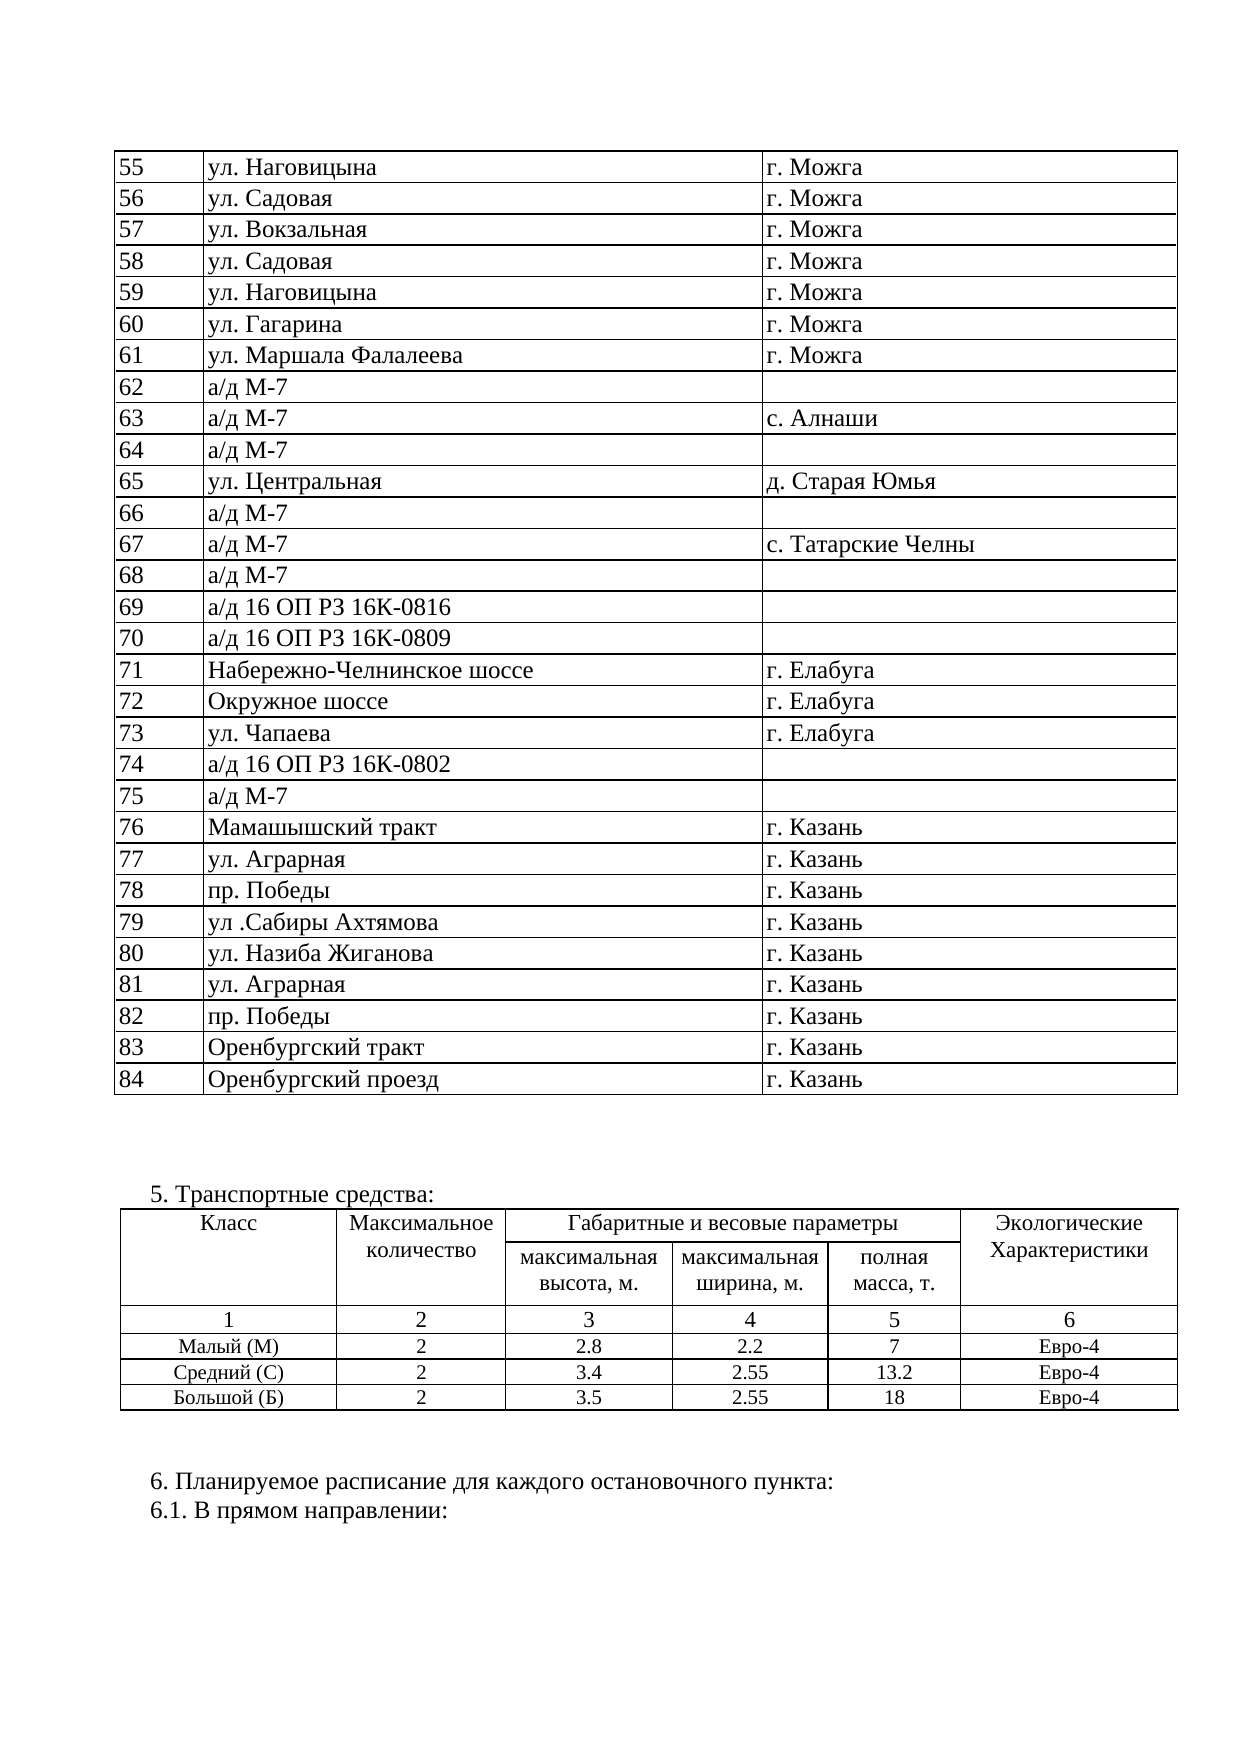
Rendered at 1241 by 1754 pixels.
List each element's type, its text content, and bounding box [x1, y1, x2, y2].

table_cell 79 [115, 906, 203, 936]
table_cell 2 [337, 1306, 505, 1332]
table_cell 59 [115, 277, 203, 307]
table_cell 1 [121, 1306, 336, 1332]
table_cell а/д М-7 [204, 372, 762, 402]
table_cell ул. Чапаева [204, 718, 762, 748]
table_cell [763, 590, 1177, 622]
table_cell Малый (М) [121, 1334, 336, 1358]
table_cell 3.4 [506, 1360, 672, 1384]
table_cell г. Казань [763, 842, 1177, 873]
table_cell 80 [115, 938, 203, 968]
table_cell Оренбургский проезд [204, 1064, 762, 1094]
table_cell г. Елабуга [763, 716, 1177, 748]
table_header Экологические Характеристики [961, 1210, 1177, 1304]
table_cell пр. Победы [204, 875, 762, 905]
table_cell ул .Сабиры Ахтямова [204, 907, 762, 936]
table_cell максимальная ширина, м. [673, 1243, 827, 1304]
table_cell 76 [115, 812, 203, 842]
table_cell 60 [115, 308, 203, 339]
table_cell 75 [115, 780, 203, 811]
table_cell ул. Маршала Фалалеева [204, 340, 762, 370]
table_cell [763, 496, 1177, 527]
table_cell 56 [115, 183, 203, 213]
table_cell а/д М-7 [204, 435, 762, 464]
table_cell 2 [337, 1360, 505, 1384]
table_cell 72 [115, 686, 203, 716]
table_cell 64 [115, 434, 203, 464]
table_cell г. Казань [763, 968, 1177, 999]
table_cell а/д 16 ОП РЗ 16К-0809 [204, 623, 762, 653]
table_cell г. Можга [763, 244, 1177, 276]
table_cell а/д М-7 [204, 403, 762, 433]
table_cell 2.55 [673, 1360, 827, 1384]
table_cell 61 [115, 340, 203, 370]
table_cell а/д М-7 [204, 498, 762, 527]
table_header Максимальное количество [337, 1210, 505, 1304]
table_cell 13.2 [829, 1360, 960, 1384]
table_cell г. Можга [763, 213, 1177, 244]
table_cell [763, 559, 1177, 590]
table_cell 65 [115, 466, 203, 496]
table_cell ул. Гагарина [204, 309, 762, 339]
table_cell 63 [115, 403, 203, 433]
table_cell 2.2 [673, 1334, 827, 1358]
table_cell 3.5 [506, 1385, 672, 1409]
table_cell [763, 433, 1177, 464]
table_cell а/д М-7 [204, 529, 762, 559]
table_cell [763, 622, 1177, 653]
table_cell г. Казань [763, 811, 1177, 842]
table_cell г. Можга [763, 181, 1177, 213]
table_cell пр. Победы [204, 1001, 762, 1031]
table_cell Набережно-Челнинское шоссе [204, 655, 762, 685]
table_cell 67 [115, 529, 203, 559]
text 5. Транспортные средства: [150, 1179, 1090, 1208]
table_cell [763, 748, 1177, 779]
table_cell 81 [115, 969, 203, 999]
table_cell а/д М-7 [204, 781, 762, 811]
table_cell с. Татарские Челны [763, 528, 1177, 559]
table_cell г. Казань [763, 936, 1177, 968]
table_cell 82 [115, 1000, 203, 1031]
table_cell Мамашышский тракт [204, 812, 762, 842]
table_cell 73 [115, 717, 203, 748]
table_cell Евро-4 [961, 1360, 1177, 1384]
table_cell 2.8 [506, 1334, 672, 1358]
table_cell полная масса, т. [829, 1243, 960, 1304]
table_cell 69 [115, 591, 203, 622]
table_cell 5 [829, 1306, 960, 1332]
table_cell ул. Аграрная [204, 970, 762, 999]
table_cell с. Алнаши [763, 402, 1177, 433]
table_cell Средний (С) [121, 1360, 336, 1384]
table_cell 62 [115, 371, 203, 402]
table_cell 58 [115, 245, 203, 276]
table_cell 78 [115, 875, 203, 905]
table_cell а/д 16 ОП РЗ 16К-0802 [204, 749, 762, 779]
table_cell г. Можга [763, 307, 1177, 339]
table_cell 18 [829, 1385, 960, 1409]
table_cell г. Можга [763, 276, 1177, 307]
table_cell 2 [337, 1334, 505, 1358]
table_cell Евро-4 [961, 1334, 1177, 1358]
table_header Габаритные и весовые параметры [506, 1210, 960, 1241]
table_cell 2.55 [673, 1385, 827, 1409]
table_cell г. Казань [763, 999, 1177, 1031]
table_cell 3 [506, 1306, 672, 1332]
table_cell 66 [115, 497, 203, 527]
table_cell ул. Наговицына [204, 152, 762, 181]
table_cell ул. Вокзальная [204, 215, 762, 244]
table_cell Окружное шоссе [204, 686, 762, 716]
table_cell 84 [115, 1063, 203, 1094]
table_cell ул. Назиба Жиганова [204, 938, 762, 968]
table_cell 68 [115, 560, 203, 590]
table_cell 77 [115, 843, 203, 873]
table_cell ул. Садовая [204, 183, 762, 213]
table_cell Евро-4 [961, 1385, 1177, 1409]
table_cell Оренбургский тракт [204, 1032, 762, 1062]
table_cell 2 [337, 1385, 505, 1409]
table_cell [763, 779, 1177, 811]
table_header Класс [121, 1210, 336, 1304]
table_cell г. Казань [763, 1031, 1177, 1062]
table_cell 83 [115, 1032, 203, 1062]
text 6. Планируемое расписание для каждого остановочного пункта: [150, 1466, 1090, 1495]
table_cell г. Казань [763, 874, 1177, 905]
table_cell 4 [673, 1306, 827, 1332]
table_cell ул. Аграрная [204, 844, 762, 873]
table_cell Большой (Б) [121, 1385, 336, 1409]
table_cell ул. Садовая [204, 246, 762, 276]
table_cell г. Елабуга [763, 685, 1177, 716]
table_cell 71 [115, 654, 203, 685]
table_cell максимальная высота, м. [506, 1243, 672, 1304]
table_cell г. Казань [763, 1062, 1177, 1094]
table_cell 74 [115, 749, 203, 779]
table_cell а/д М-7 [204, 561, 762, 590]
table_cell 6 [961, 1306, 1177, 1332]
table_cell г. Казань [763, 905, 1177, 936]
table_cell д. Старая Юмья [763, 465, 1177, 496]
table_cell г. Можга [763, 339, 1177, 370]
table_cell г. Можга [763, 152, 1177, 181]
table_cell 70 [115, 623, 203, 653]
table_cell 55 [115, 152, 203, 181]
table_cell а/д 16 ОП РЗ 16К-0816 [204, 592, 762, 622]
table_cell 57 [115, 214, 203, 244]
table_cell [763, 370, 1177, 402]
table_cell ул. Центральная [204, 466, 762, 496]
table_cell г. Елабуга [763, 653, 1177, 685]
text 6.1. В прямом направлении: [150, 1495, 1090, 1523]
table_cell ул. Наговицына [204, 277, 762, 307]
table_cell 7 [829, 1334, 960, 1358]
